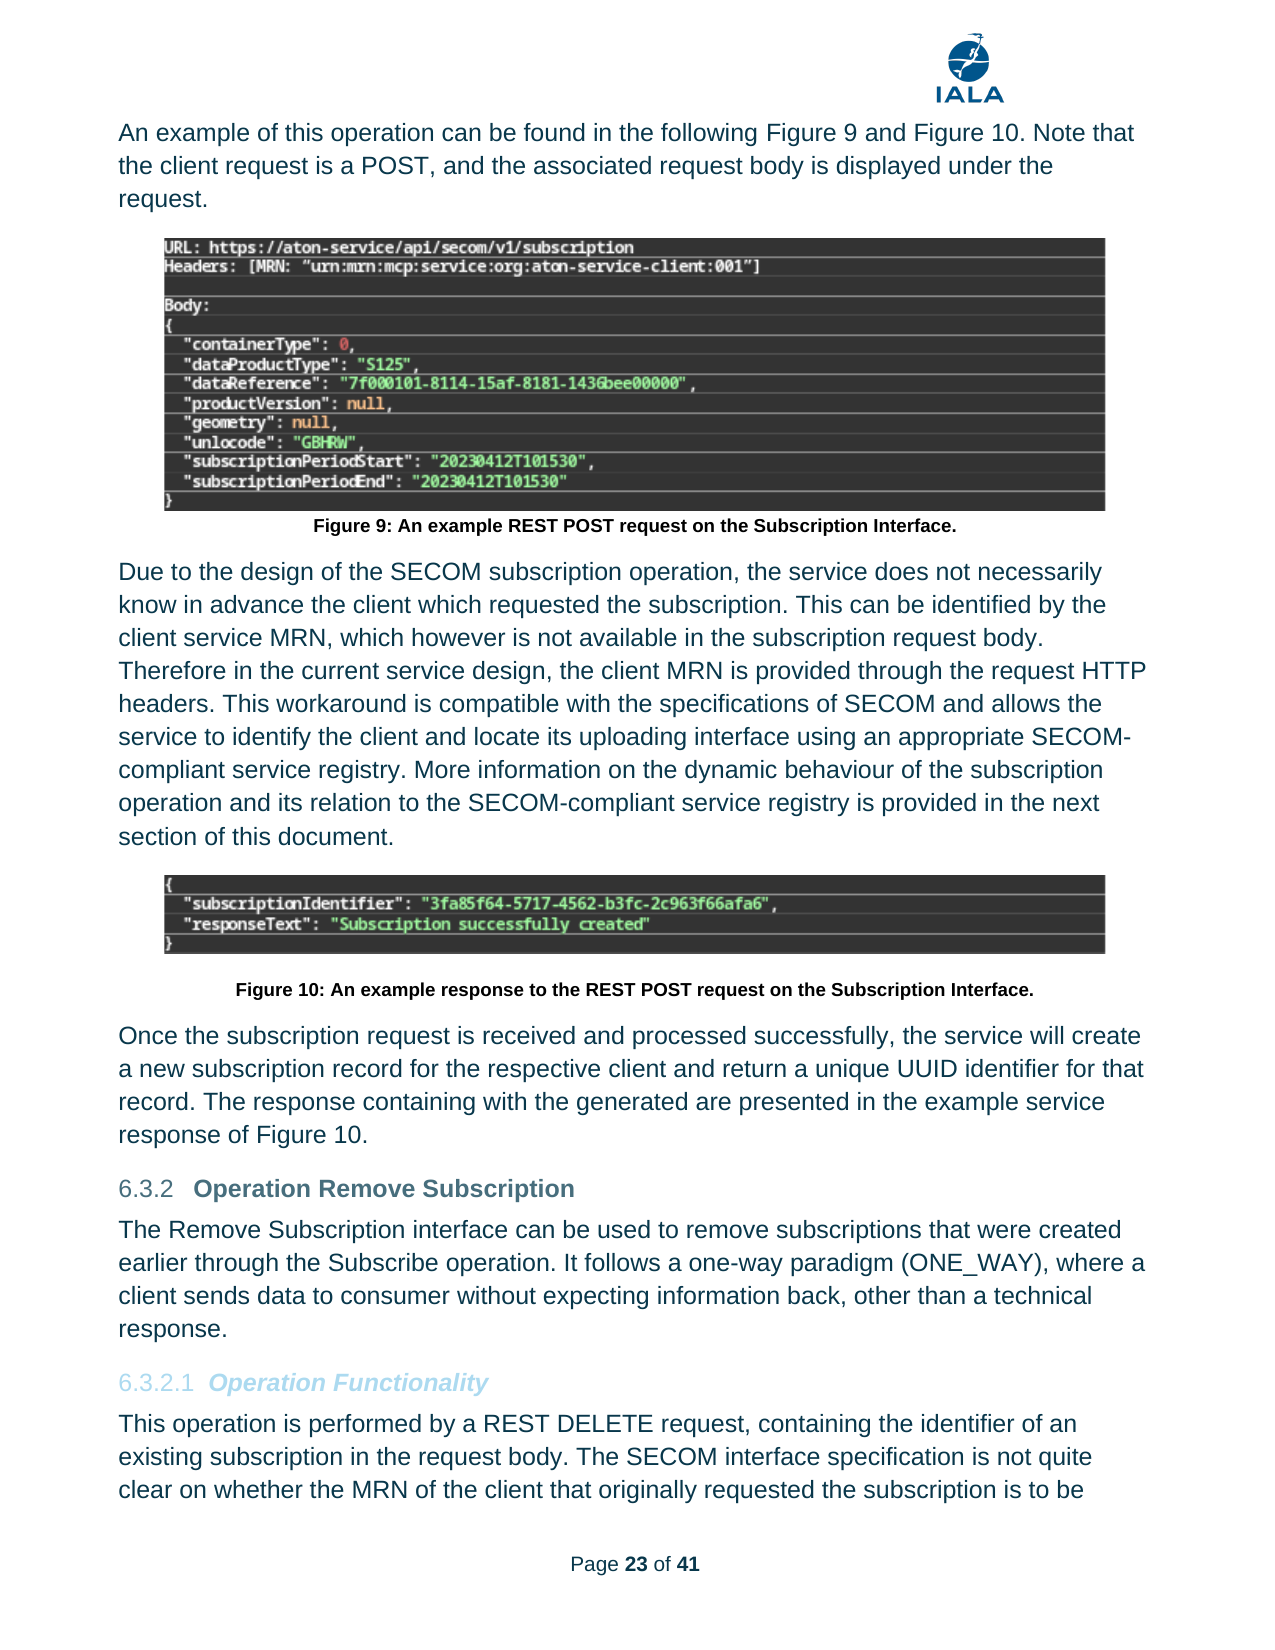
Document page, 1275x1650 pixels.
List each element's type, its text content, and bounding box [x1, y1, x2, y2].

subtitle Operation Remove Subscription [118, 1174, 1152, 1203]
text Figure 9: An example REST POST request on the Subscription Interface. [118, 515, 1152, 536]
text Due to the design of the SECOM subscription operation, the service does not necessarily know in advance the client which requested the subscription. This can be identified by the client service MRN, which however is not available in the subscription request body. Therefore in the current service design, the client MRN is provided through the request HTTP headers. This workaround is compatible with the specifications of SECOM and allows the service to identify the client and locate its uploading interface using an appropriate SECOM-compliant service registry. More information on the dynamic behaviour of the subscription operation and its relation to the SECOM-compliant service registry is provided in the next section of this document. [118, 557, 1152, 850]
text An example of this operation can be found in the following Figure 9 and Figure 10. Note that the client request is a POST, and the associated request body is displayed under the request. [118, 118, 1152, 213]
text Figure 10: An example response to the REST POST request on the Subscription Interface. [118, 978, 1152, 1000]
text The Remove Subscription interface can be used to remove subscriptions that were created earlier through the Subscribe operation. It follows a one-way paradigm (ONE_WAY), where a client sends data to consumer without expecting information back, other than a technical response. [118, 1215, 1152, 1343]
text Once the subscription request is received and processed successfully, the service will create a new subscription record for the respective client and return a unique UUID identifier for that record. The response containing with the generated are presented in the example service response of Figure 10. [118, 1021, 1152, 1149]
picture [921, 25, 1016, 118]
subtitle Operation Functionality [118, 1368, 1152, 1397]
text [118, 1409, 1152, 1504]
